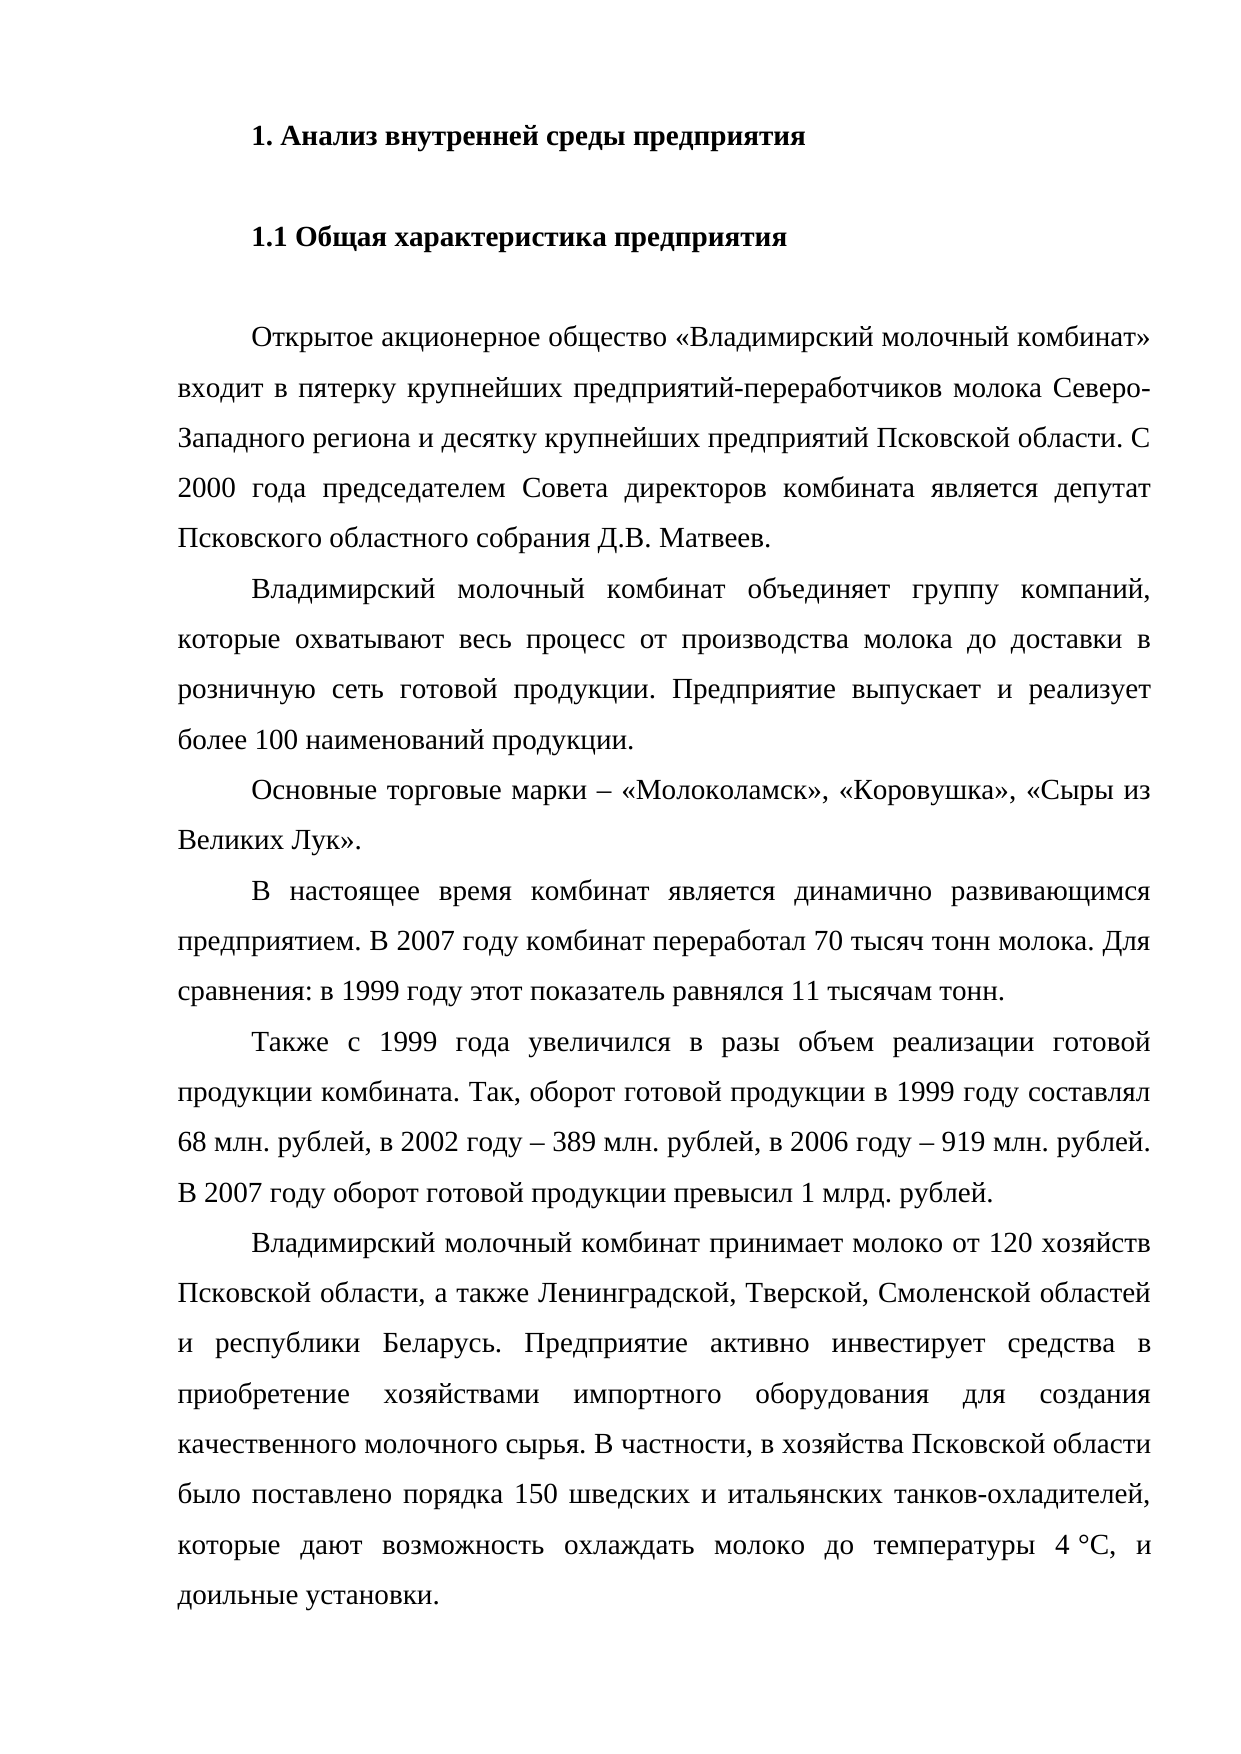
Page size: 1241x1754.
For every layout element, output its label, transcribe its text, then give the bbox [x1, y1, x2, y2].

text Владимирский молочный комбинат принимает молоко от 120 хозяйств Псковской области, а также Ленинградской, Тверской, Смоленской областей и республики Беларусь. Предприятие активно инвестирует средства в приобретение хозяйствами импортного оборудования для создания качественного молочного сырья. В частности, в хозяйства Псковской области было поставлено порядка 150 шведских и итальянских танков-охладителей, которые дают возможность охлаждать молоко до температуры 4 °С, и доильные установки. [177, 1225, 1152, 1611]
text Также с 1999 года увеличился в разы объем реализации готовой продукции комбината. Так, оборот готовой продукции в 1999 году составлял 68 млн. рублей, в 2002 году – 389 млн. рублей, в 2006 году – 919 млн. рублей. В 2007 году оборот готовой продукции превысил 1 млрд. рублей. [177, 1024, 1152, 1208]
text 1.1 Общая характеристика предприятия [177, 219, 1152, 252]
text 1. Анализ внутренней среды предприятия [177, 118, 1152, 152]
text Открытое акционерное общество «Владимирский молочный комбинат» входит в пятерку крупнейших предприятий-переработчиков молока Северо-Западного региона и десятку крупнейших предприятий Псковской области. С 2000 года председателем Совета директоров комбината является депутат Псковского областного собрания Д.В. Матвеев. [177, 319, 1152, 554]
text В настоящее время комбинат является динамично развивающимся предприятием. В 2007 году комбинат переработал 70 тысяч тонн молока. Для сравнения: в 1999 году этот показатель равнялся 11 тысячам тонн. [177, 873, 1152, 1007]
text Владимирский молочный комбинат объединяет группу компаний, которые охватывают весь процесс от производства молока до доставки в розничную сеть готовой продукции. Предприятие выпускает и реализует более 100 наименований продукции. [177, 571, 1152, 755]
text Основные торговые марки – «Молоколамск», «Коровушка», «Сыры из Великих Лук». [177, 772, 1152, 856]
